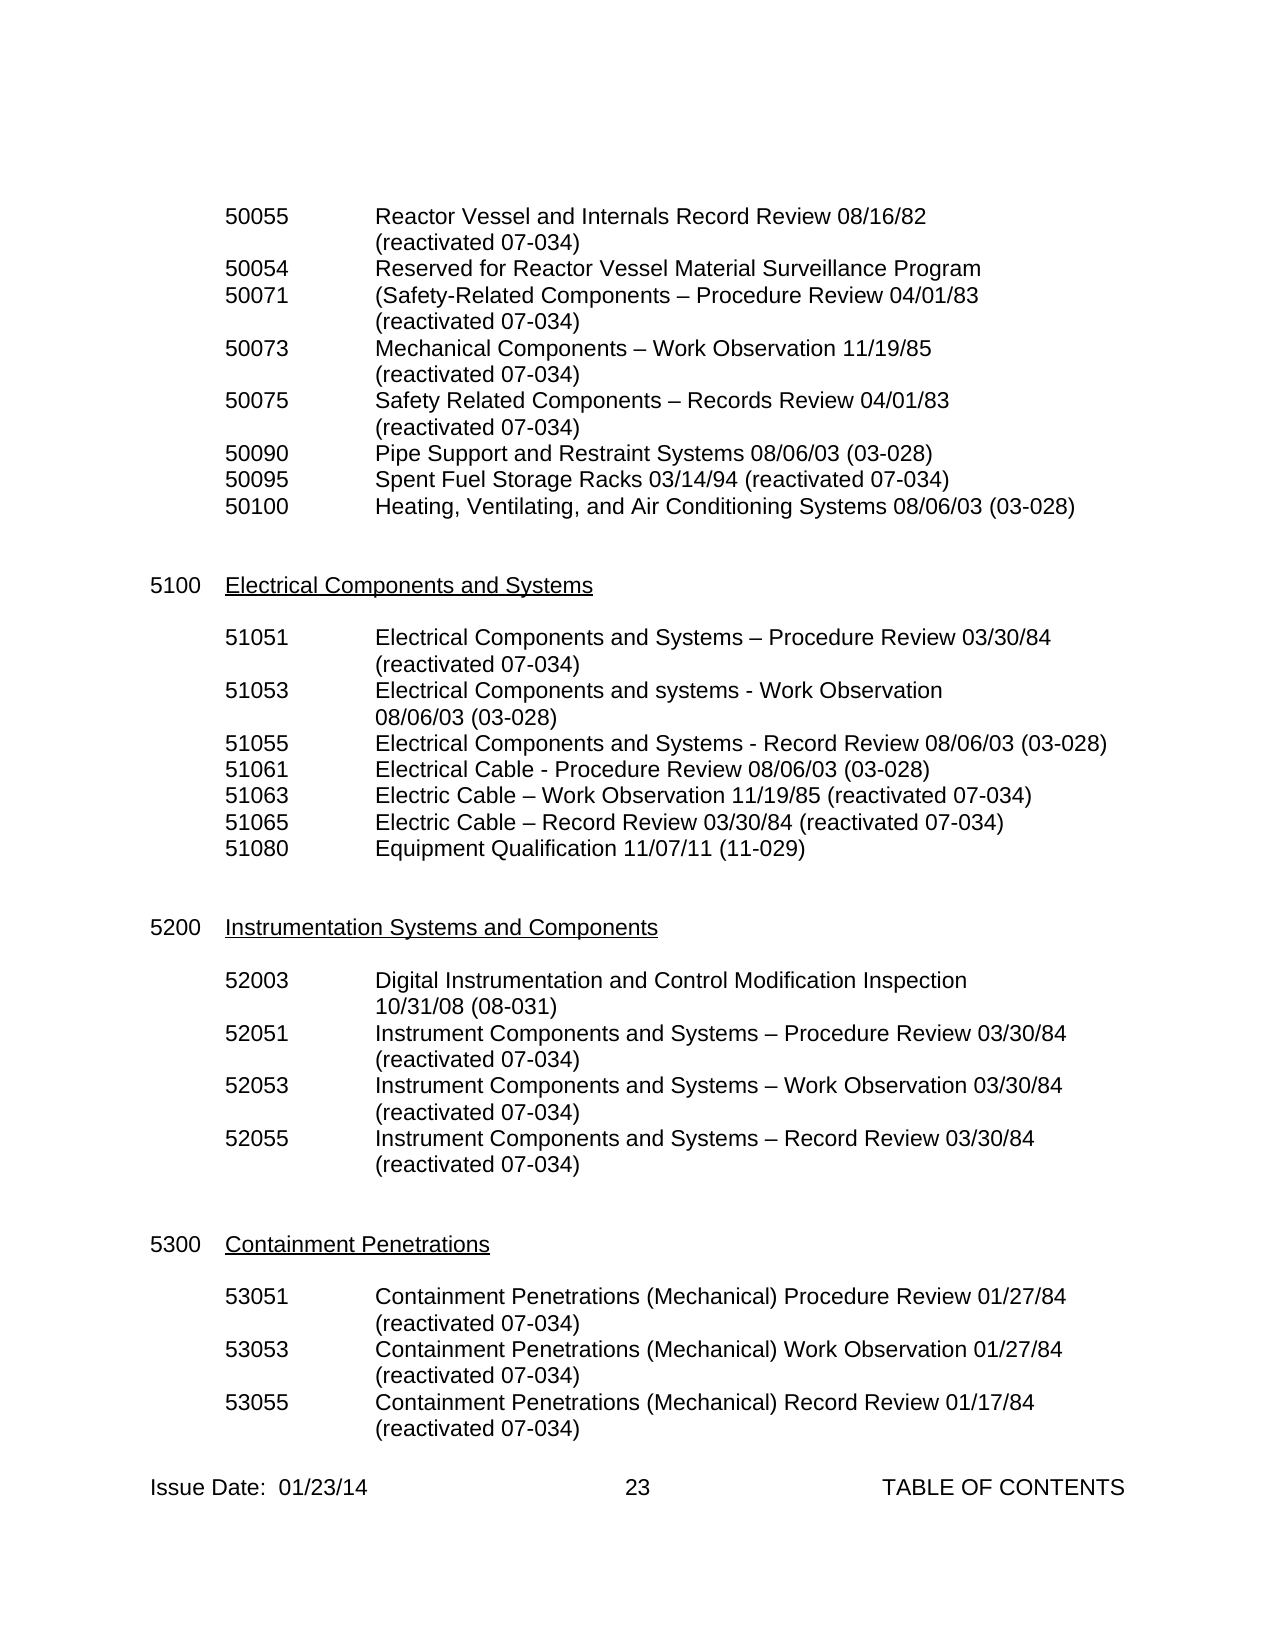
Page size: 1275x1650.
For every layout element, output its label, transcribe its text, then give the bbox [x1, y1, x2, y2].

text 51080 Equipment Qualification 11/07/11 (11-029) [150, 835, 1125, 862]
list Containment Penetrations [150, 1231, 1125, 1257]
text 51061 Electrical Cable - Procedure Review 08/06/03 (03-028) [150, 756, 1125, 782]
text 53053 Containment Penetrations (Mechanical) Work Observation 01/27/84 (reactivated 07-034) [150, 1336, 1125, 1389]
text 53051 Containment Penetrations (Mechanical) Procedure Review 01/27/84 (reactivated 07-034) [150, 1283, 1125, 1336]
text 51053 Electrical Components and systems - Work Observation [150, 677, 1125, 703]
text (reactivated 07-034) [375, 361, 1125, 387]
text 50075 Safety Related Components – Records Review 04/01/83 [150, 387, 1125, 413]
text 52003 Digital Instrumentation and Control Modification Inspection [150, 967, 1125, 993]
text (reactivated 07-034) [150, 308, 1125, 334]
text (reactivated 07-034) [150, 229, 1125, 255]
text 08/06/03 (03-028) [150, 703, 1125, 730]
text 10/31/08 (08-031) [150, 993, 1125, 1020]
text (reactivated 07-034) [150, 413, 1125, 440]
text 51051 Electrical Components and Systems – Procedure Review 03/30/84 (reactivated 07-034) [150, 624, 1125, 677]
text 50054 Reserved for Reactor Vessel Material Surveillance Program [150, 255, 1125, 282]
text 51065 Electric Cable – Record Review 03/30/84 (reactivated 07-034) [150, 809, 1125, 835]
text 5200 Instrumentation Systems and Components [150, 914, 1125, 941]
text 50071 (Safety-Related Components – Procedure Review 04/01/83 [150, 282, 1125, 308]
text 50073 Mechanical Components – Work Observation 11/19/85 [225, 334, 1125, 361]
text 50095 Spent Fuel Storage Racks 03/14/94 (reactivated 07-034) [150, 466, 1125, 493]
text 50090 Pipe Support and Restraint Systems 08/06/03 (03-028) [150, 440, 1125, 466]
text 53055 Containment Penetrations (Mechanical) Record Review 01/17/84 (reactivated 07-034) [150, 1389, 1125, 1441]
text 52055 Instrument Components and Systems – Record Review 03/30/84 (reactivated 07-034) [150, 1125, 1125, 1178]
text 50055 Reactor Vessel and Internals Record Review 08/16/82 [150, 203, 1125, 229]
text 52053 Instrument Components and Systems – Work Observation 03/30/84 (reactivated 07-034) [150, 1072, 1125, 1125]
text 5100 Electrical Components and Systems [150, 572, 1125, 598]
text 51063 Electric Cable – Work Observation 11/19/85 (reactivated 07-034) [150, 782, 1125, 809]
text 52051 Instrument Components and Systems – Procedure Review 03/30/84 (reactivated 07-034) [225, 1020, 1125, 1072]
text 50100 Heating, Ventilating, and Air Conditioning Systems 08/06/03 (03-028) [150, 493, 1125, 519]
text 51055 Electrical Components and Systems - Record Review 08/06/03 (03-028) [150, 730, 1125, 756]
